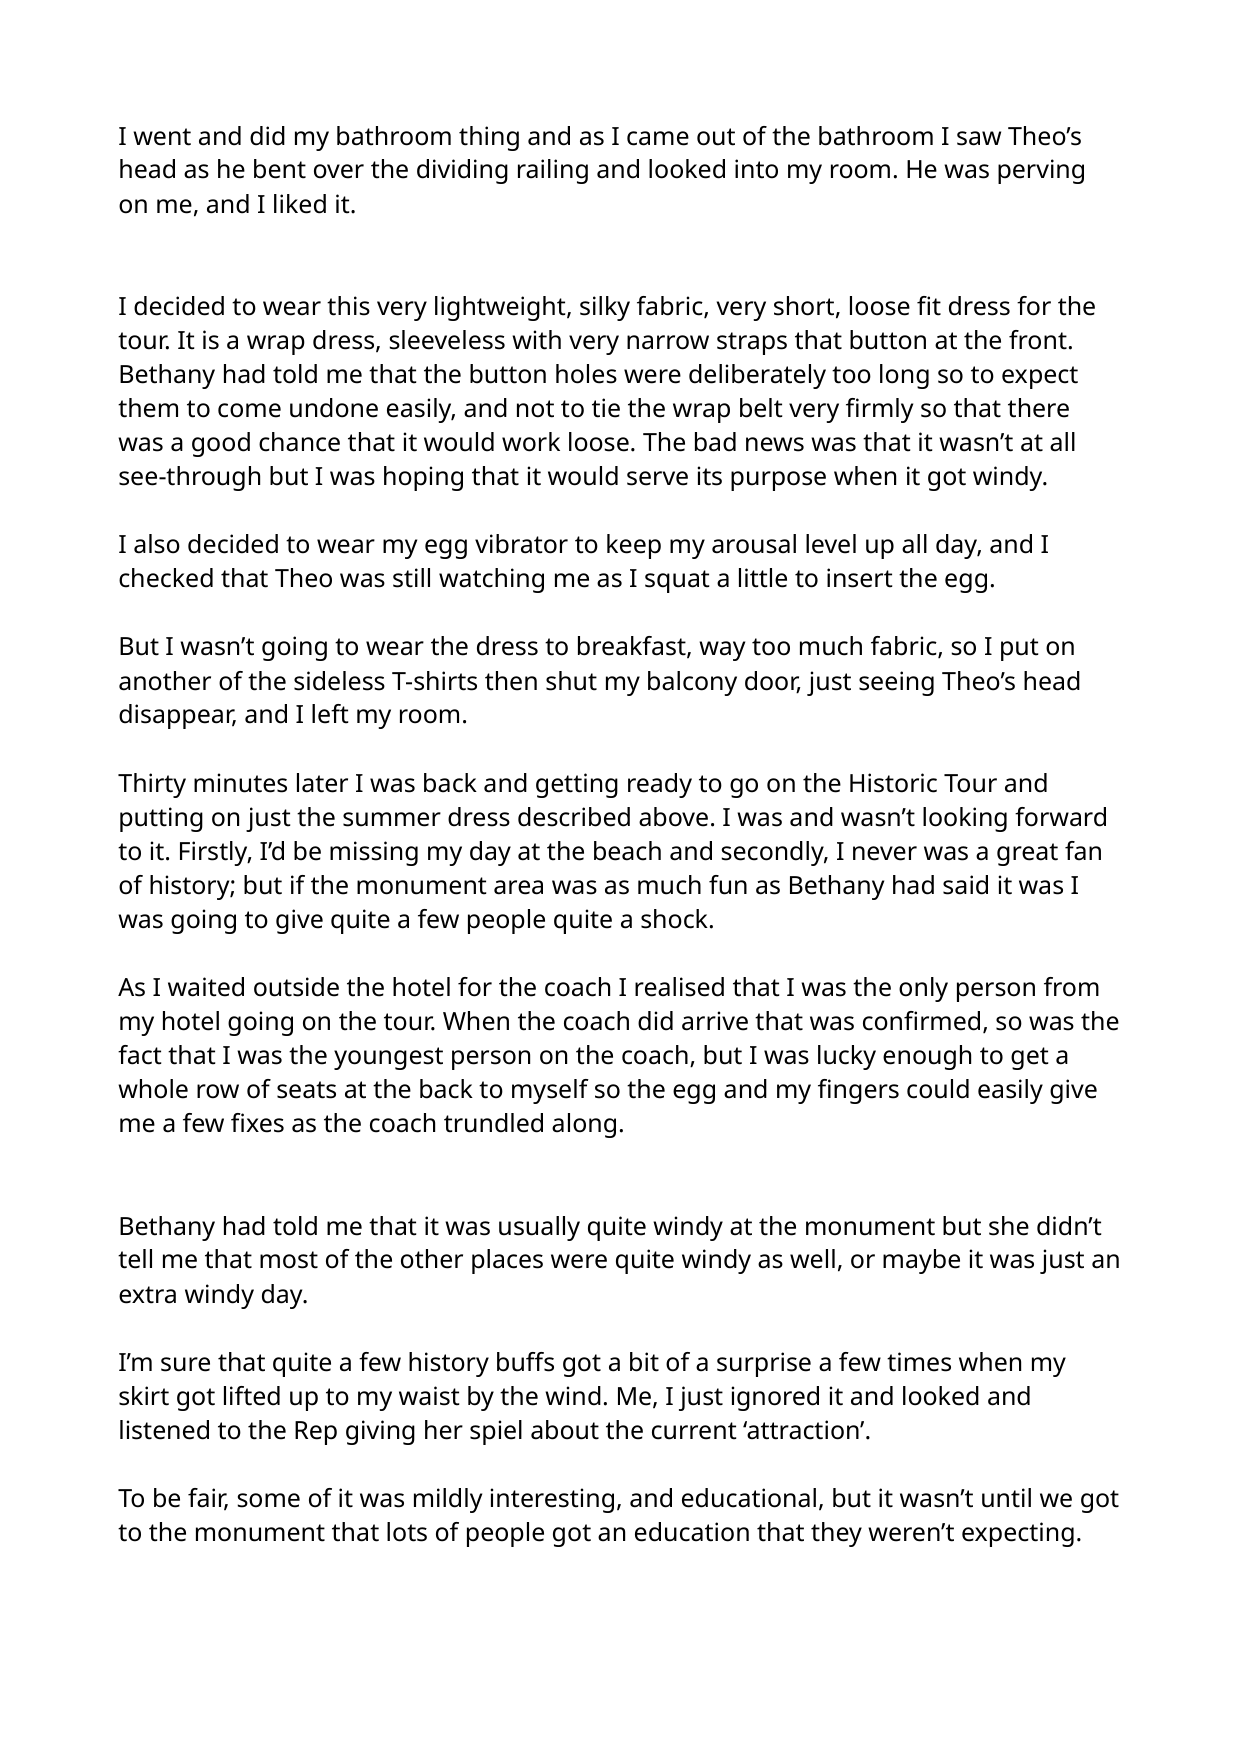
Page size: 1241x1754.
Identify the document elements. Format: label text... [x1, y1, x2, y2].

text I decided to wear this very lightweight, silky fabric, very short, loose fit dress for the tour. It is a wrap dress, sleeveless with very narrow straps that button at the front. Bethany had told me that the button holes were deliberately too long so to expect them to come undone easily, and not to tie the wrap belt very firmly so that there was a good chance that it would work loose. The bad news was that it wasn’t at all see-through but I was hoping that it would serve its purpose when it got windy. [118, 288, 1122, 493]
text I’m sure that quite a few history buffs got a bit of a surprise a few times when my skirt got lifted up to my waist by the wind. Me, I just ignored it and looked and listened to the Rep giving her spiel about the current ‘attraction’. [118, 1344, 1122, 1447]
text I also decided to wear my egg vibrator to keep my arousal level up all day, and I checked that Theo was still watching me as I squat a little to insert the egg. [118, 527, 1122, 595]
text Thirty minutes later I was back and getting ready to go on the Historic Tour and putting on just the summer dress described above. I was and wasn’t looking forward to it. Firstly, I’d be missing my day at the beach and secondly, I never was a great fan of history; but if the monument area was as much fun as Bethany had said it was I was going to give quite a few people quite a shock. [118, 765, 1122, 936]
text To be fair, some of it was mildly interesting, and educational, but it wasn’t until we got to the monument that lots of people got an education that they weren’t expecting. [118, 1481, 1122, 1549]
text But I wasn’t going to wear the dress to breakfast, way too much fabric, so I put on another of the sideless T-shirts then shut my balcony door, just seeing Theo’s head disappear, and I left my room. [118, 629, 1122, 731]
text Bethany had told me that it was usually quite windy at the monument but she didn’t tell me that most of the other places were quite windy as well, or maybe it was just an extra windy day. [118, 1208, 1122, 1310]
text As I waited outside the hotel for the coach I realised that I was the only person from my hotel going on the tour. When the coach did arrive that was confirmed, so was the fact that I was the youngest person on the coach, but I was lucky enough to get a whole row of seats at the back to myself so the egg and my fingers could easily give me a few fixes as the coach trundled along. [118, 970, 1122, 1140]
text I went and did my bathroom thing and as I came out of the bathroom I saw Theo’s head as he bent over the dividing railing and looked into my room. He was perving on me, and I liked it. [118, 118, 1122, 220]
